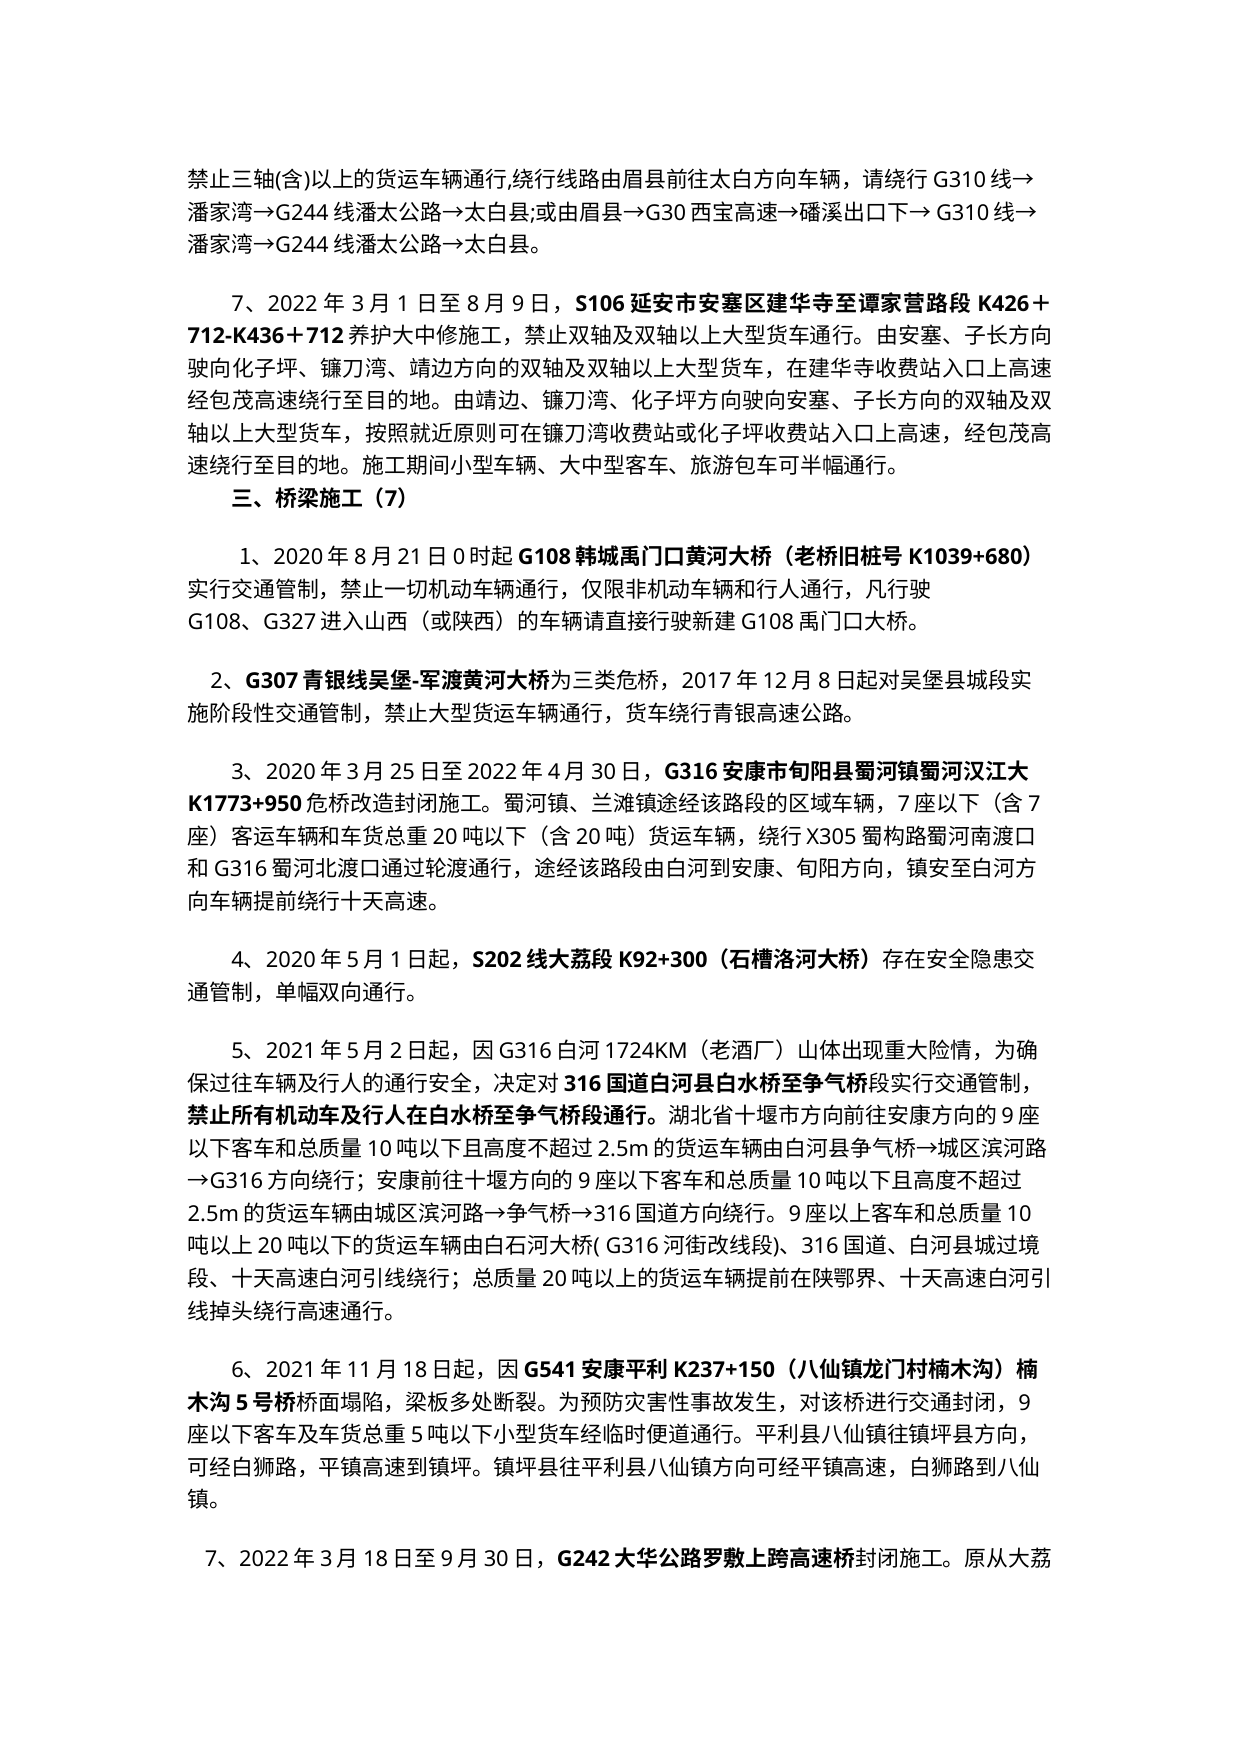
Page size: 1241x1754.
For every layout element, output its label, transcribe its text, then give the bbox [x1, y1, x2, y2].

text 1、2020年8月21日0时起G108韩城禹门口黄河大桥（老桥旧桩号K1039+680）实行交通管制，禁止一切机动车辆通行，仅限非机动车辆和行人通行，凡行驶G108、G327进入山西（或陕西）的车辆请直接行驶新建G108禹门口大桥。 [187, 539, 1053, 637]
text 7、2022年 3月1 日至8月9日，S106延安市安塞区建华寺至谭家营路段K426＋712-K436＋712养护大中修施工，禁止双轴及双轴以上大型货车通行。由安塞、子长方向驶向化子坪、镰刀湾、靖边方向的双轴及双轴以上大型货车，在建华寺收费站入口上高速，经包茂高速绕行至目的地。由靖边、镰刀湾、化子坪方向驶向安塞、子长方向的双轴及双轴以上大型货车，按照就近原则可在镰刀湾收费站或化子坪收费站入口上高速，经包茂高速绕行至目的地。施工期间小型车辆、大中型客车、旅游包车可半幅通行。 [187, 286, 1053, 481]
text 4、2020年5月1日起，S202线大荔段K92+300（石槽洛河大桥）存在安全隐患交通管制，单幅双向通行。 [187, 942, 1053, 1007]
text 3、2020年3月25日至2022年4月30日，G316安康市旬阳县蜀河镇蜀河汉江大K1773+950危桥改造封闭施工。蜀河镇、兰滩镇途经该路段的区域车辆，7座以下（含7座）客运车辆和车货总重20吨以下（含20吨）货运车辆，绕行X305蜀构路蜀河南渡口和G316蜀河北渡口通过轮渡通行，途经该路段由白河到安康、旬阳方向，镇安至白河方向车辆提前绕行十天高速。 [187, 754, 1053, 916]
text 2、G307青银线吴堡-军渡黄河大桥为三类危桥，2017年12月8日起对吴堡县城段实施阶段性交通管制，禁止大型货运车辆通行，货车绕行青银高速公路。 [187, 663, 1053, 728]
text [187, 1540, 1053, 1573]
text 6、2021年11月18日起，因G541安康平利K237+150（八仙镇龙门村楠木沟）楠木沟5号桥桥面塌陷，梁板多处断裂。为预防灾害性事故发生，对该桥进行交通封闭，9座以下客车及车货总重5吨以下小型货车经临时便道通行。平利县八仙镇往镇坪县方向，可经白狮路，平镇高速到镇坪。镇坪县往平利县八仙镇方向可经平镇高速，白狮路到八仙镇。 [187, 1352, 1053, 1514]
text 5、2021年5月2日起，因G316白河1724KM（老酒厂）山体出现重大险情，为确保过往车辆及行人的通行安全，决定对316国道白河县白水桥至争气桥段实行交通管制，禁止所有机动车及行人在白水桥至争气桥段通行。湖北省十堰市方向前往安康方向的9座以下客车和总质量10吨以下且高度不超过2.5m的货运车辆由白河县争气桥→城区滨河路→G316方向绕行；安康前往十堰方向的9座以下客车和总质量10吨以下且高度不超过2.5m的货运车辆由城区滨河路→争气桥→316国道方向绕行。9座以上客车和总质量10吨以上20吨以下的货运车辆由白石河大桥( G316河街改线段)、316国道、白河县城过境段、十天高速白河引线绕行；总质量20吨以上的货运车辆提前在陕鄂界、十天高速白河引线掉头绕行高速通行。 [187, 1033, 1053, 1326]
text 三、桥梁施工（7） [187, 481, 1053, 513]
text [187, 162, 1053, 259]
